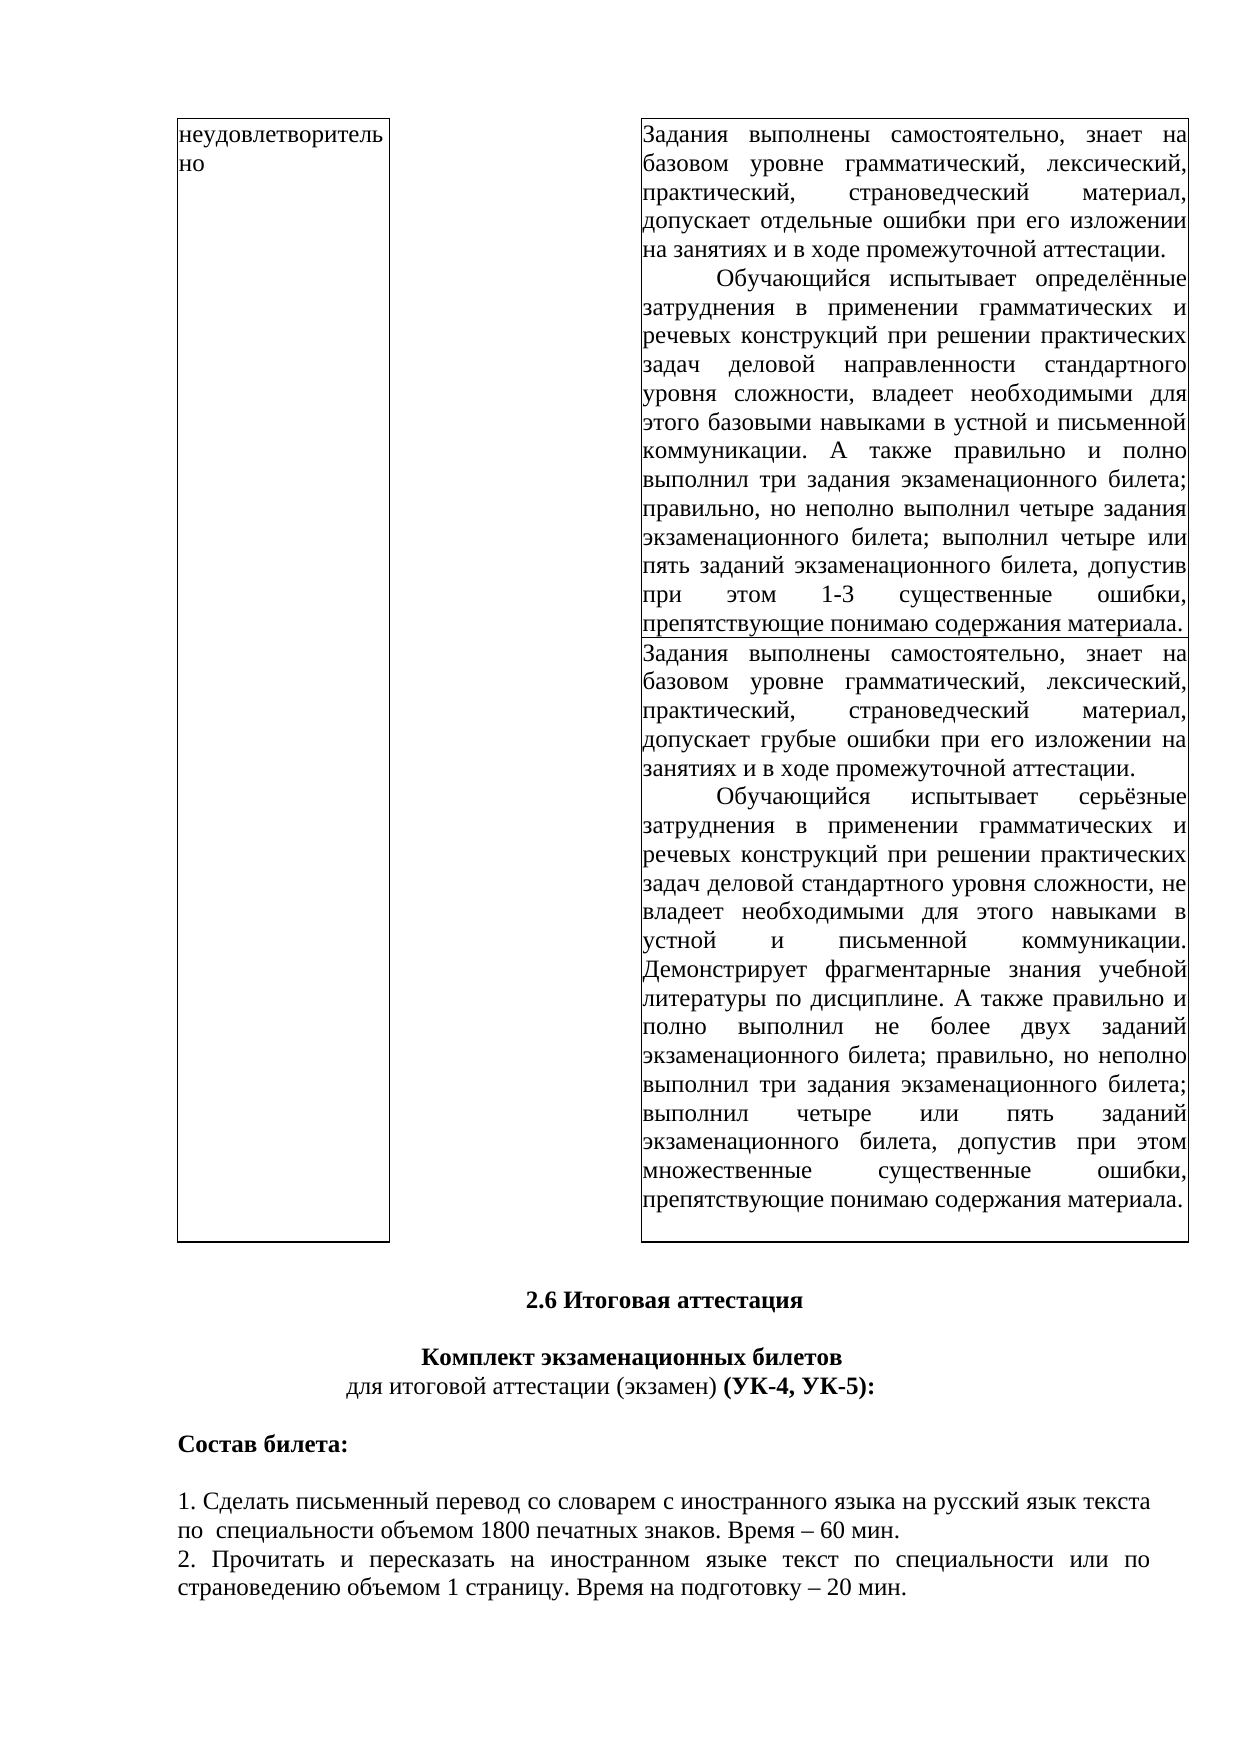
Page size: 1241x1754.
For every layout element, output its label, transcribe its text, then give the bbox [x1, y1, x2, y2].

text 1. Сделать письменный перевод со словарем с иностранного языка на русский язык текста по специальности объемом 1800 печатных знаков. Время – 60 мин. [177, 1486, 1152, 1544]
table_cell Задания выполнены самостоятельно, знает на базовом уровне грамматический, лексический, практический, страноведческий материал, допускает грубые ошибки при его изложении на занятиях и в ходе промежуточной аттестации. Обучающийся испытывает серьёзные затруднения в применении грамматических и речевых конструкций при решении практических задач деловой стандартного уровня сложности, не владеет необходимыми для этого навыками в устной и письменной коммуникации. Демонстрирует фрагментарные знания учебной литературы по дисциплине. А также правильно и полно выполнил не более двух заданий экзаменационного билета; правильно, но неполно выполнил три задания экзаменационного билета; выполнил четыре или пять заданий экзаменационного билета, допустив при этом множественные существенные ошибки, препятствующие понимаю содержания материала. [642, 638, 1188, 1241]
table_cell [642, 119, 1188, 637]
text 2. Прочитать и пересказать на иностранном языке текст по специальности или по страноведению объемом 1 страницу. Время на подготовку – 20 мин. [177, 1544, 1152, 1601]
table_cell неудовлетворительно [178, 119, 389, 1241]
text для итоговой аттестации (экзамен) (УК-4, УК-5): [177, 1371, 1152, 1400]
text 2.6 Итоговая аттестация [177, 1286, 1152, 1314]
text Состав билета: [177, 1429, 1152, 1457]
text Комплект экзаменационных билетов [177, 1342, 1152, 1371]
